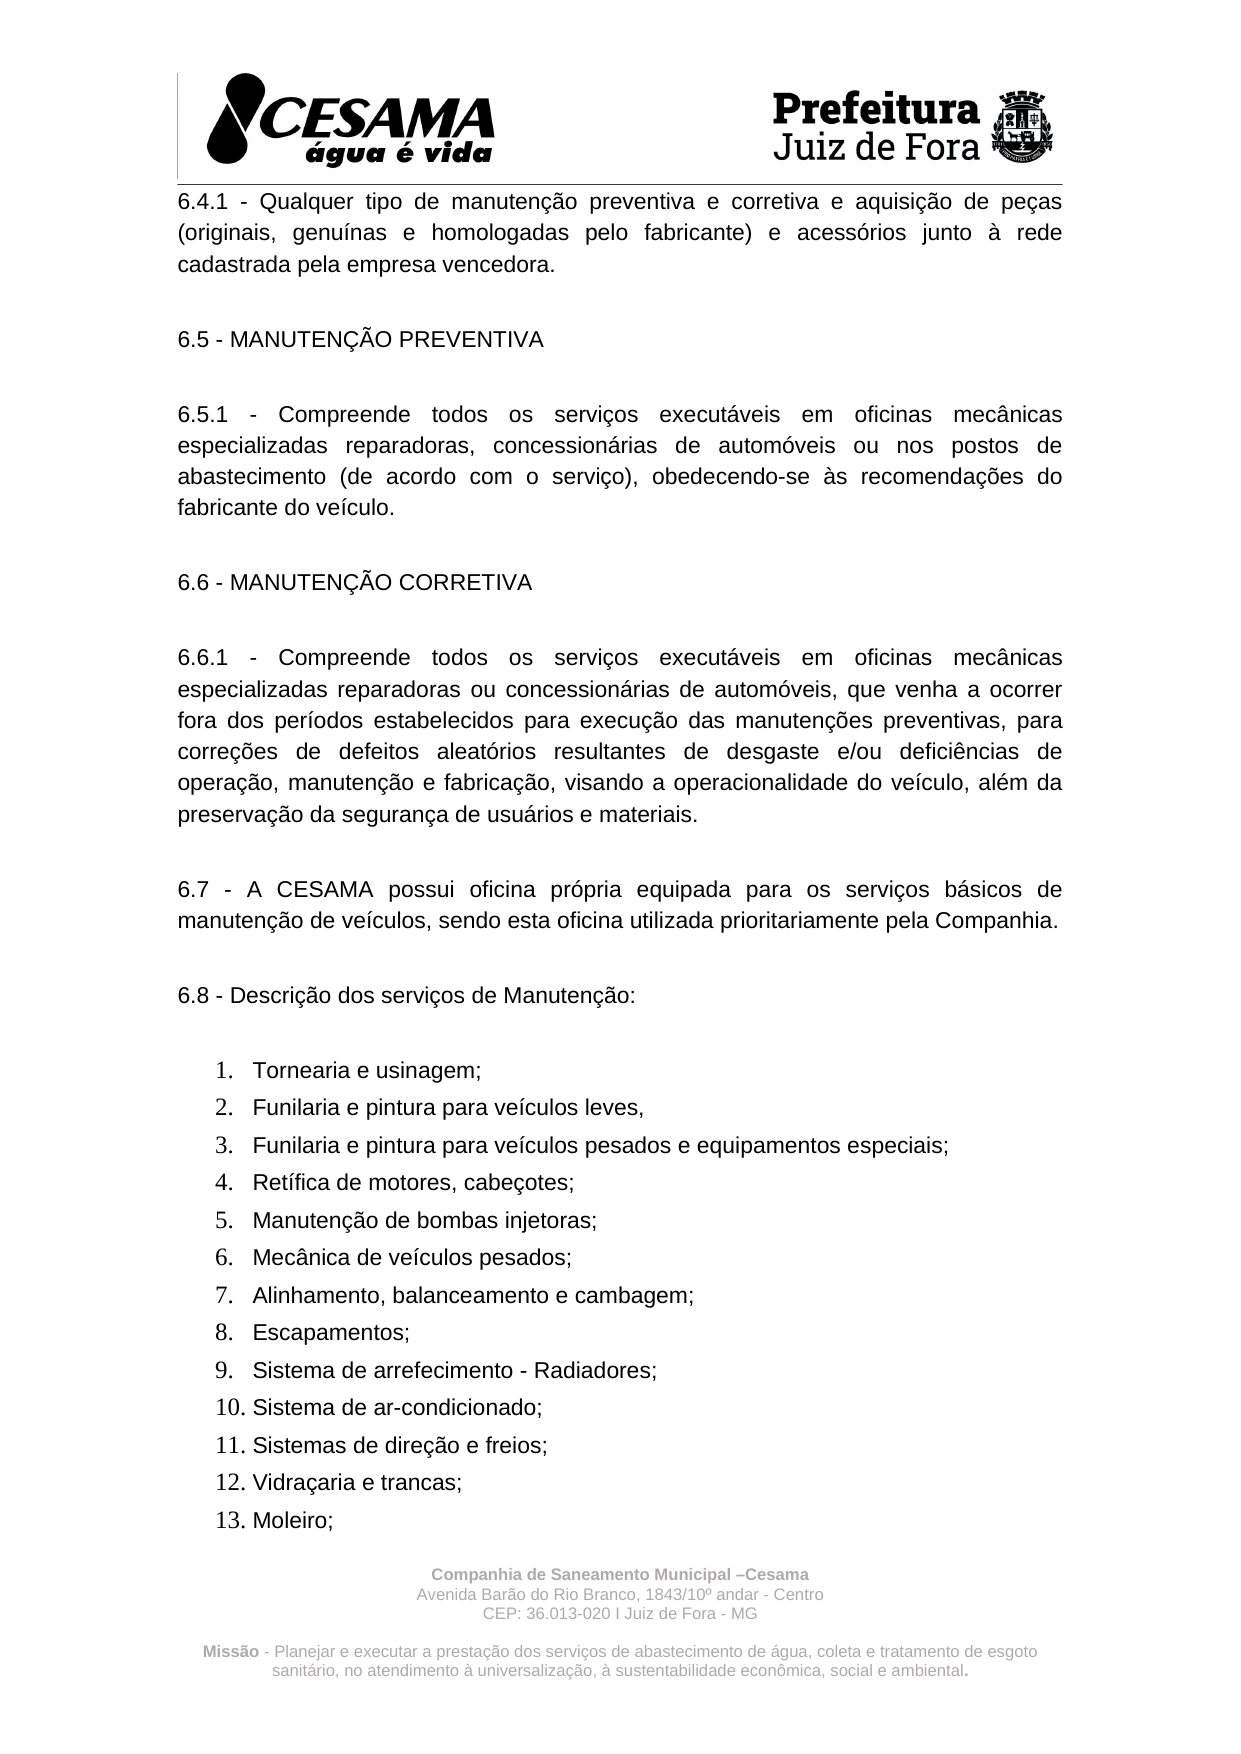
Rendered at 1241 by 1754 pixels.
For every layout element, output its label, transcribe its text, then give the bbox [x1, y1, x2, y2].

list Sistemas de direção e freios; [215, 1428, 1063, 1459]
picture [177, 73, 1063, 185]
list Escapamentos; [215, 1316, 1063, 1347]
text 6.8 - Descrição dos serviços de Manutenção: [177, 978, 1063, 1009]
text 6.7 - A CESAMA possui oficina própria equipada para os serviços básicos de manutenção de veículos, sendo esta oficina utilizada prioritariamente pela Companhia. [177, 872, 1063, 934]
list Alinhamento, balanceamento e cambagem; [215, 1278, 1063, 1309]
text 6.5.1 - Compreende todos os serviços executáveis em oficinas mecânicas especializadas reparadoras, concessionárias de automóveis ou nos postos de abastecimento (de acordo com o serviço), obedecendo-se às recomendações do fabricante do veículo. [177, 397, 1063, 522]
list Vidraçaria e trancas; [215, 1466, 1063, 1497]
list Moleiro; [215, 1503, 1063, 1534]
list Sistema de ar-condicionado; [215, 1391, 1063, 1422]
text 6.5 - MANUTENÇÃO PREVENTIVA [177, 322, 1063, 353]
list Funilaria e pintura para veículos pesados e equipamentos especiais; [215, 1128, 1063, 1159]
list Funilaria e pintura para veículos leves, [215, 1091, 1063, 1122]
text 6.6 - MANUTENÇÃO CORRETIVA [177, 566, 1063, 597]
list Retífica de motores, cabeçotes; [215, 1166, 1063, 1197]
text 6.4.1 - Qualquer tipo de manutenção preventiva e corretiva e aquisição de peças (originais, genuínas e homologadas pelo fabricante) e acessórios junto à rede cadastrada pela empresa vencedora. [177, 185, 1063, 278]
list Manutenção de bombas injetoras; [215, 1203, 1063, 1234]
list Tornearia e usinagem; [215, 1053, 1063, 1084]
list Sistema de arrefecimento - Radiadores; [215, 1353, 1063, 1384]
text 6.6.1 - Compreende todos os serviços executáveis em oficinas mecânicas especializadas reparadoras ou concessionárias de automóveis, que venha a ocorrer fora dos períodos estabelecidos para execução das manutenções preventivas, para correções de defeitos aleatórios resultantes de desgaste e/ou deficiências de operação, manutenção e fabricação, visando a operacionalidade do veículo, além da preservação da segurança de usuários e materiais. [177, 641, 1063, 828]
list Mecânica de veículos pesados; [215, 1241, 1063, 1272]
